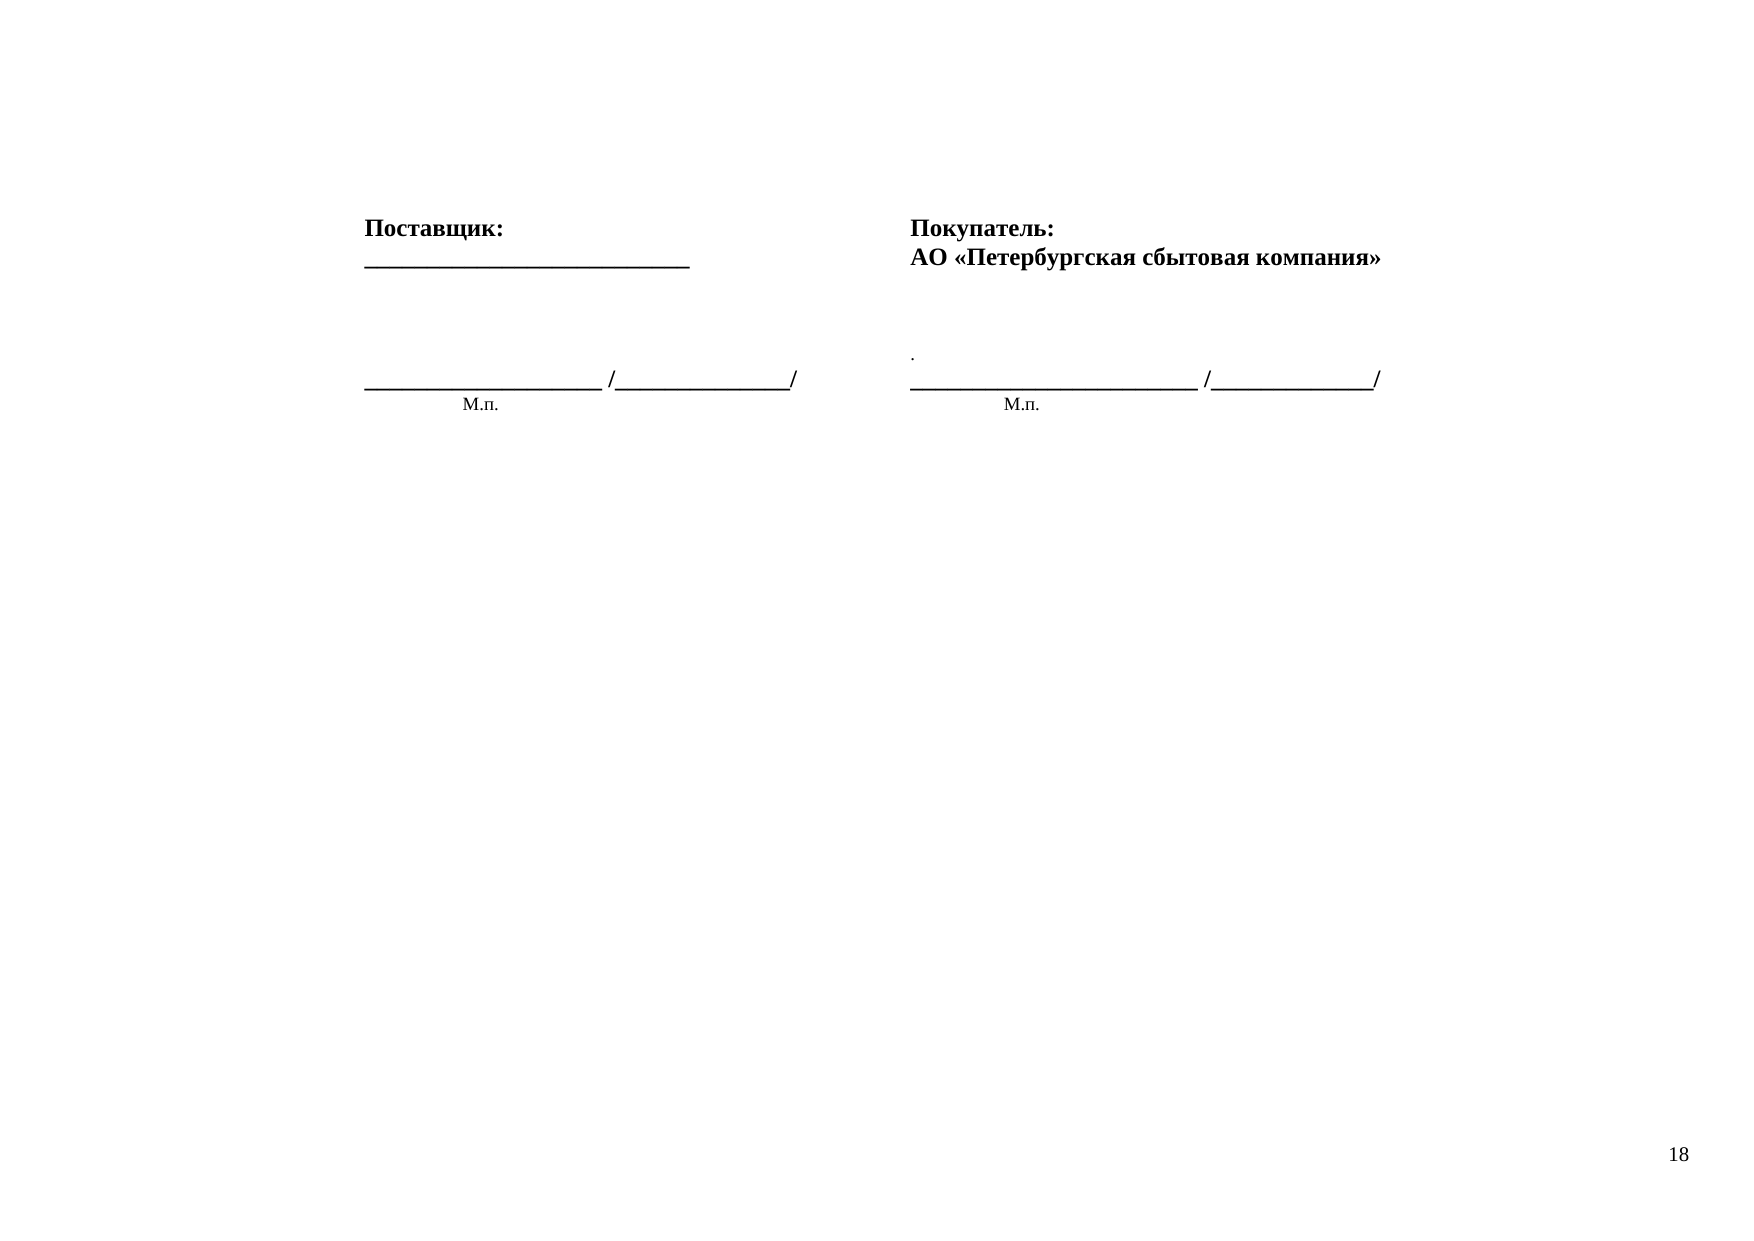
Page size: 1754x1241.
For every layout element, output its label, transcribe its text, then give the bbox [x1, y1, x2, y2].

table_header Поставщик: __________________________ [353, 184, 899, 364]
table_cell ___________________ /______________/ М.п. [353, 364, 899, 417]
table_cell _______________________ /_____________/ М.п. [899, 364, 1401, 417]
table_header Покупатель: АО «Петербургская сбытовая компания» . [899, 184, 1401, 364]
